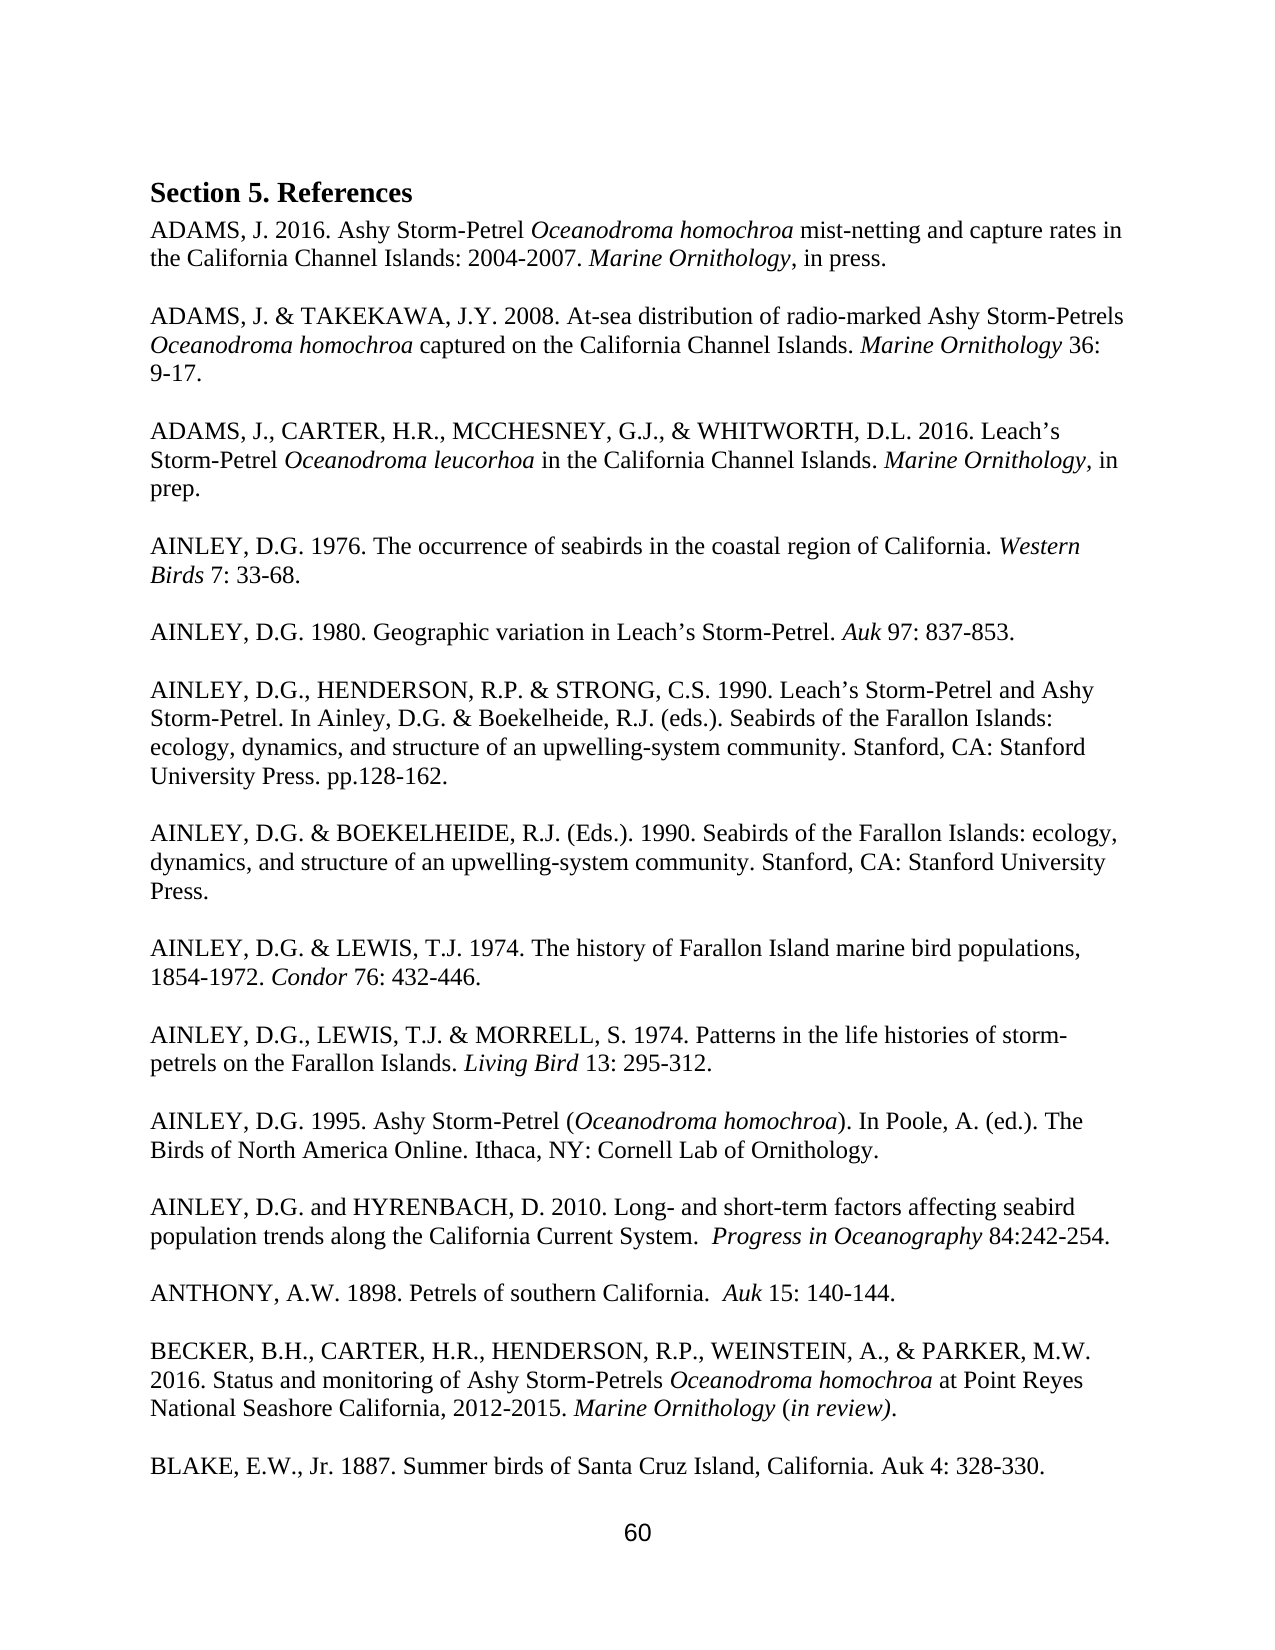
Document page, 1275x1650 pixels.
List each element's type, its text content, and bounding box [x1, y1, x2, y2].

subtitle Section 5. References [150, 175, 1125, 208]
text AINLEY, D.G., HENDERSON, R.P. & STRONG, C.S. 1990. Leach’s Storm-Petrel and Ashy Storm-Petrel. In Ainley, D.G. & Boekelheide, R.J. (eds.). Seabirds of the Farallon Islands: ecology, dynamics, and structure of an upwelling-system community. Stanford, CA: Stanford University Press. pp.128-162. [150, 675, 1125, 790]
text BLAKE, E.W., Jr. 1887. Summer birds of Santa Cruz Island, California. Auk 4: 328-330. [150, 1451, 1125, 1480]
text ADAMS, J. 2016. Ashy Storm-Petrel Oceanodroma homochroa mist-netting and capture rates in the California Channel Islands: 2004-2007. Marine Ornithology, in press. [150, 215, 1125, 272]
text AINLEY, D.G. 1976. The occurrence of seabirds in the coastal region of California. Western Birds 7: 33-68. [150, 531, 1125, 588]
text AINLEY, D.G., LEWIS, T.J. & MORRELL, S. 1974. Patterns in the life histories of storm-petrels on the Farallon Islands. Living Bird 13: 295-312. [150, 1020, 1125, 1077]
text AINLEY, D.G. & LEWIS, T.J. 1974. The history of Farallon Island marine bird populations, 1854-1972. Condor 76: 432-446. [150, 933, 1125, 991]
text ADAMS, J. & TAKEKAWA, J.Y. 2008. At-sea distribution of radio-marked Ashy Storm-Petrels Oceanodroma homochroa captured on the California Channel Islands. Marine Ornithology 36: 9-17. [150, 301, 1125, 387]
text AINLEY, D.G. 1980. Geographic variation in Leach’s Storm-Petrel. Auk 97: 837-853. [150, 617, 1125, 646]
text BECKER, B.H., CARTER, H.R., HENDERSON, R.P., WEINSTEIN, A., & PARKER, M.W. 2016. Status and monitoring of Ashy Storm-Petrels Oceanodroma homochroa at Point Reyes National Seashore California, 2012-2015. Marine Ornithology (in review). [150, 1336, 1125, 1422]
text ANTHONY, A.W. 1898. Petrels of southern California. Auk 15: 140-144. [150, 1278, 1125, 1307]
text AINLEY, D.G. & BOEKELHEIDE, R.J. (Eds.). 1990. Seabirds of the Farallon Islands: ecology, dynamics, and structure of an upwelling-system community. Stanford, CA: Stanford University Press. [150, 818, 1125, 905]
text AINLEY, D.G. 1995. Ashy Storm-Petrel (Oceanodroma homochroa). In Poole, A. (ed.). The Birds of North America Online. Ithaca, NY: Cornell Lab of Ornithology. [150, 1106, 1125, 1163]
text ADAMS, J., CARTER, H.R., MCCHESNEY, G.J., & WHITWORTH, D.L. 2016. Leach’s Storm-Petrel Oceanodroma leucorhoa in the California Channel Islands. Marine Ornithology, in prep. [150, 416, 1125, 502]
text AINLEY, D.G. and HYRENBACH, D. 2010. Long- and short-term factors affecting seabird population trends along the California Current System. Progress in Oceanography 84:242-254. [150, 1192, 1125, 1250]
